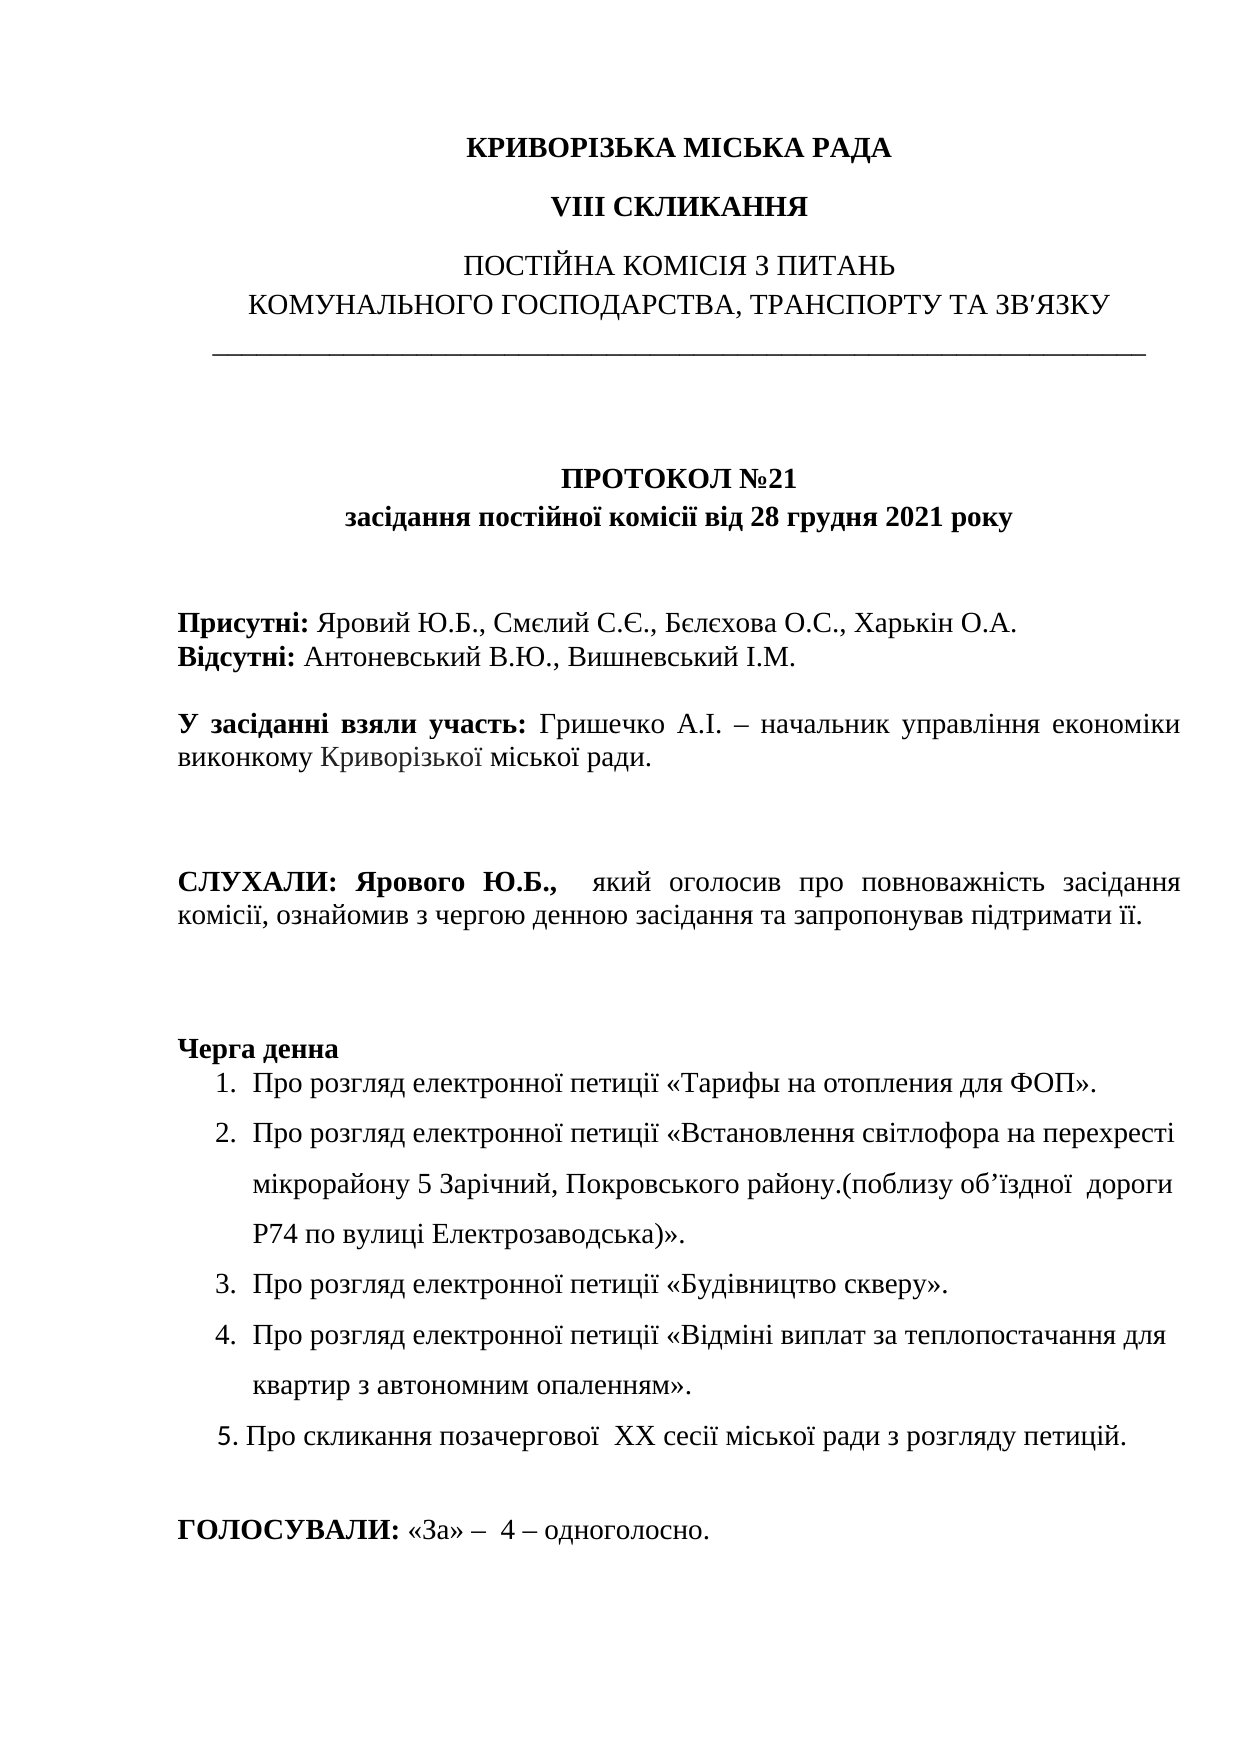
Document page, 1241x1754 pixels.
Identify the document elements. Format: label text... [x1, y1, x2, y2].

text Відсутні: Антоневський В.Ю., Вишневський І.М. [177, 639, 1181, 672]
list Про розгляд електронної петиції «Встановлення світлофора на перехресті мікрорайону 5 Зарічний, Покровського району.(поблизу об’їздної дороги Р74 по вулиці Електрозаводська)». [215, 1116, 1181, 1250]
text 5. Про скликання позачергової ХХ сесії міської ради з розгляду петицій. [177, 1417, 1181, 1453]
text ПОСТІЙНА КОМІСІЯ З ПИТАНЬ [177, 248, 1181, 282]
list Про розгляд електронної петиції «Тарифы на отопления для ФОП». [215, 1065, 1181, 1099]
text КРИВОРІЗЬКА МІСЬКА РАДА [177, 130, 1181, 163]
text засідання постійної комісії від 28 грудня 2021 року [177, 499, 1181, 533]
text У засіданні взяли участь: Гришечко А.І. – начальник управління економіки виконкому Криворізької міської ради. [177, 706, 1181, 773]
list Про розгляд електронної петиції «Відміні виплат за теплопостачання для квартир з автономним опаленням». [215, 1317, 1181, 1401]
text СЛУХАЛИ: Ярового Ю.Б., який оголосив про повноважність засідання комісії, ознайомив з чергою денною засідання та запропонував підтримати її. [177, 864, 1181, 931]
text ________________________________________________________________ [177, 326, 1181, 359]
text VIIІ СКЛИКАННЯ [177, 189, 1181, 223]
text КОМУНАЛЬНОГО ГОСПОДАРСТВА, ТРАНСПОРТУ ТА ЗВ′ЯЗКУ [177, 287, 1181, 321]
text ГОЛОСУВАЛИ: «За» – 4 – одноголосно. [177, 1512, 1181, 1546]
list Про розгляд електронної петиції «Будівництво скверу». [215, 1266, 1181, 1300]
text ПРОТОКОЛ №21 [177, 461, 1181, 494]
text Черга денна [177, 1032, 1181, 1065]
text Присутні: Яровий Ю.Б., Смєлий С.Є., Бєлєхова О.С., Харькін О.А. [177, 605, 1181, 639]
